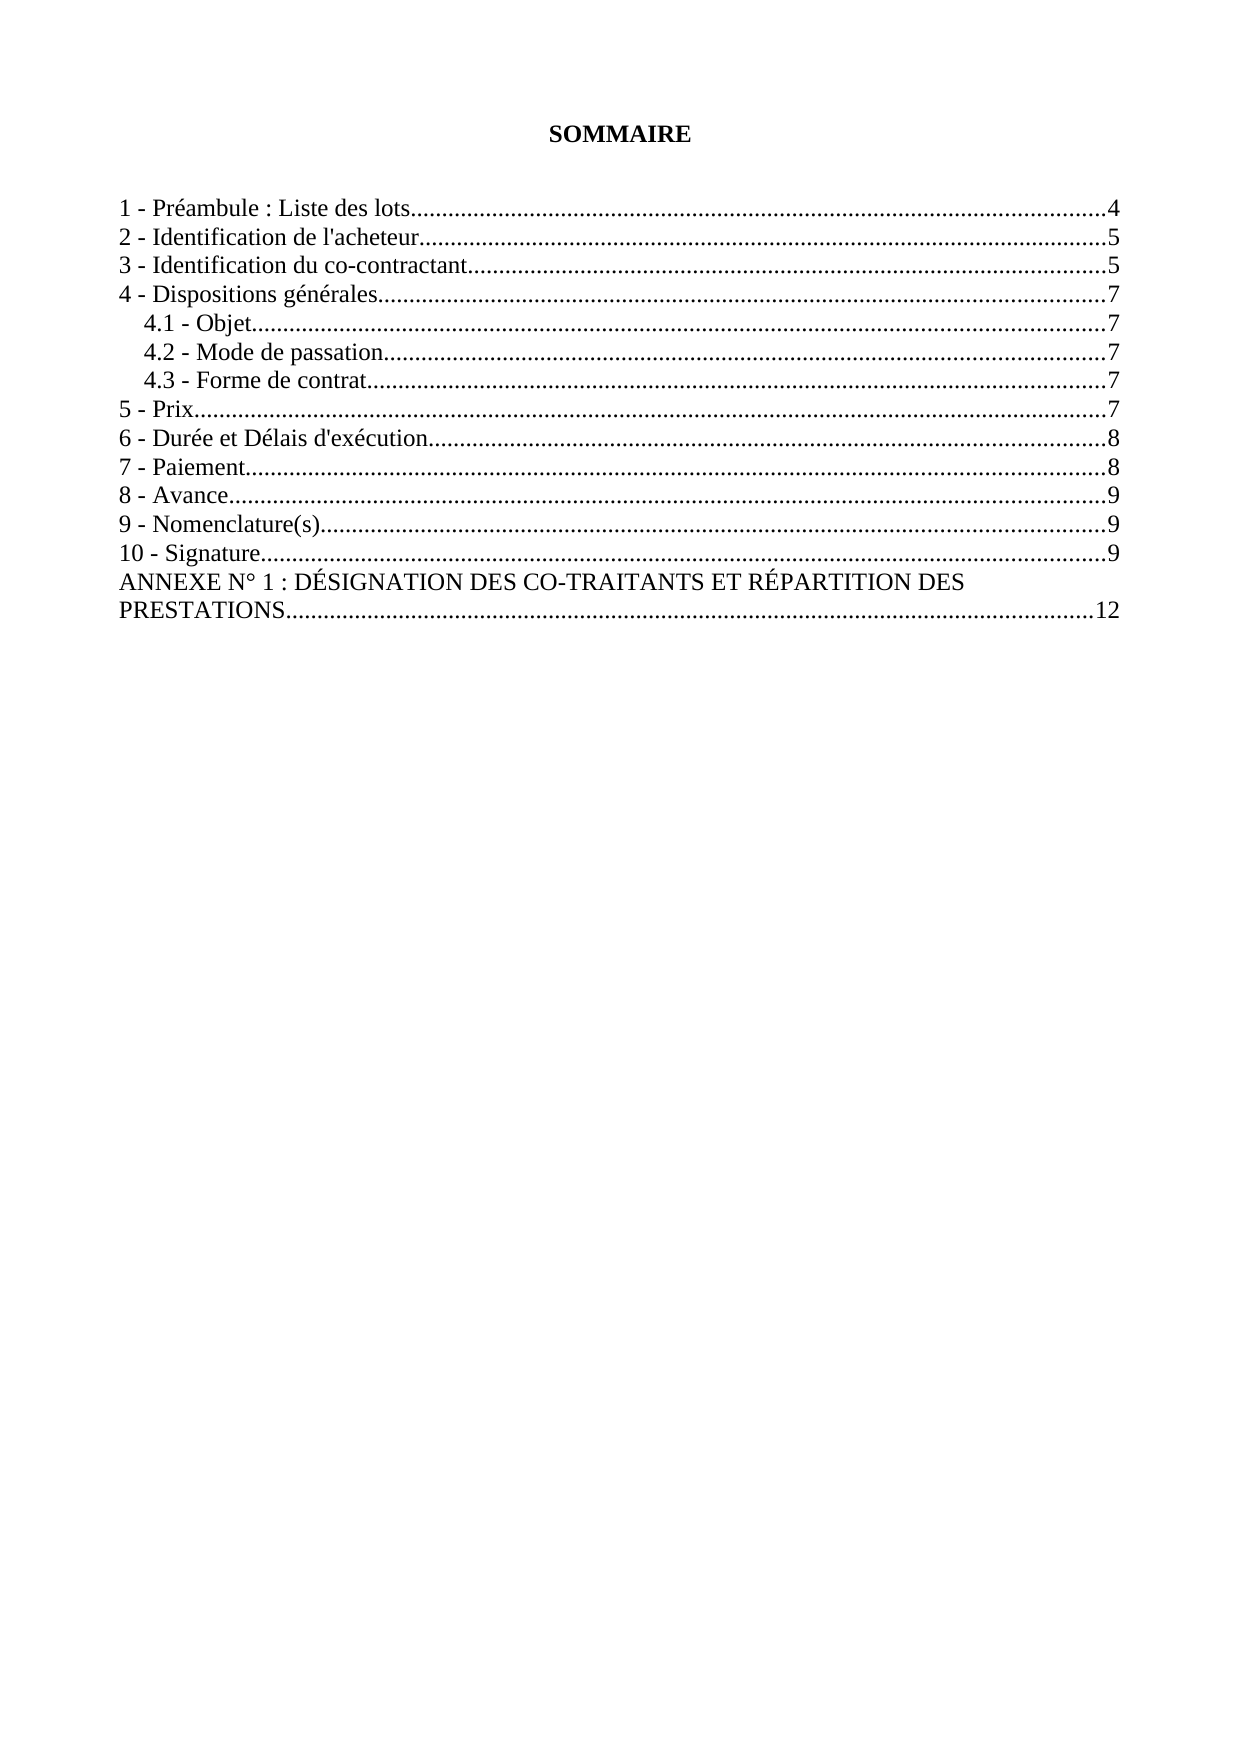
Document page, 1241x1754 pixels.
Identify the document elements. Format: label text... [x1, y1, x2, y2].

text 7 - Paiement 8 [119, 452, 1121, 480]
text 2 - Identification de l'acheteur 5 [119, 222, 1121, 250]
text ANNEXE N° 1 : DÉSIGNATION DES CO-TRAITANTS ET RÉPARTITION DES PRESTATIONS 12 [119, 567, 1121, 624]
text 8 - Avance 9 [119, 480, 1121, 509]
text 9 - Nomenclature(s) 9 [119, 509, 1121, 538]
text 1 - Préambule : Liste des lots 4 [119, 193, 1121, 222]
text 3 - Identification du co-contractant 5 [119, 250, 1121, 279]
text 4 - Dispositions générales 7 [119, 279, 1121, 308]
text 6 - Durée et Délais d'exécution 8 [119, 423, 1121, 452]
text 4.2 - Mode de passation 7 [144, 337, 1121, 365]
text 10 - Signature 9 [119, 538, 1121, 567]
text 4.3 - Forme de contrat 7 [144, 365, 1121, 394]
text SOMMAIRE [119, 119, 1121, 147]
text 4.1 - Objet 7 [144, 308, 1121, 337]
text 5 - Prix 7 [119, 394, 1121, 423]
